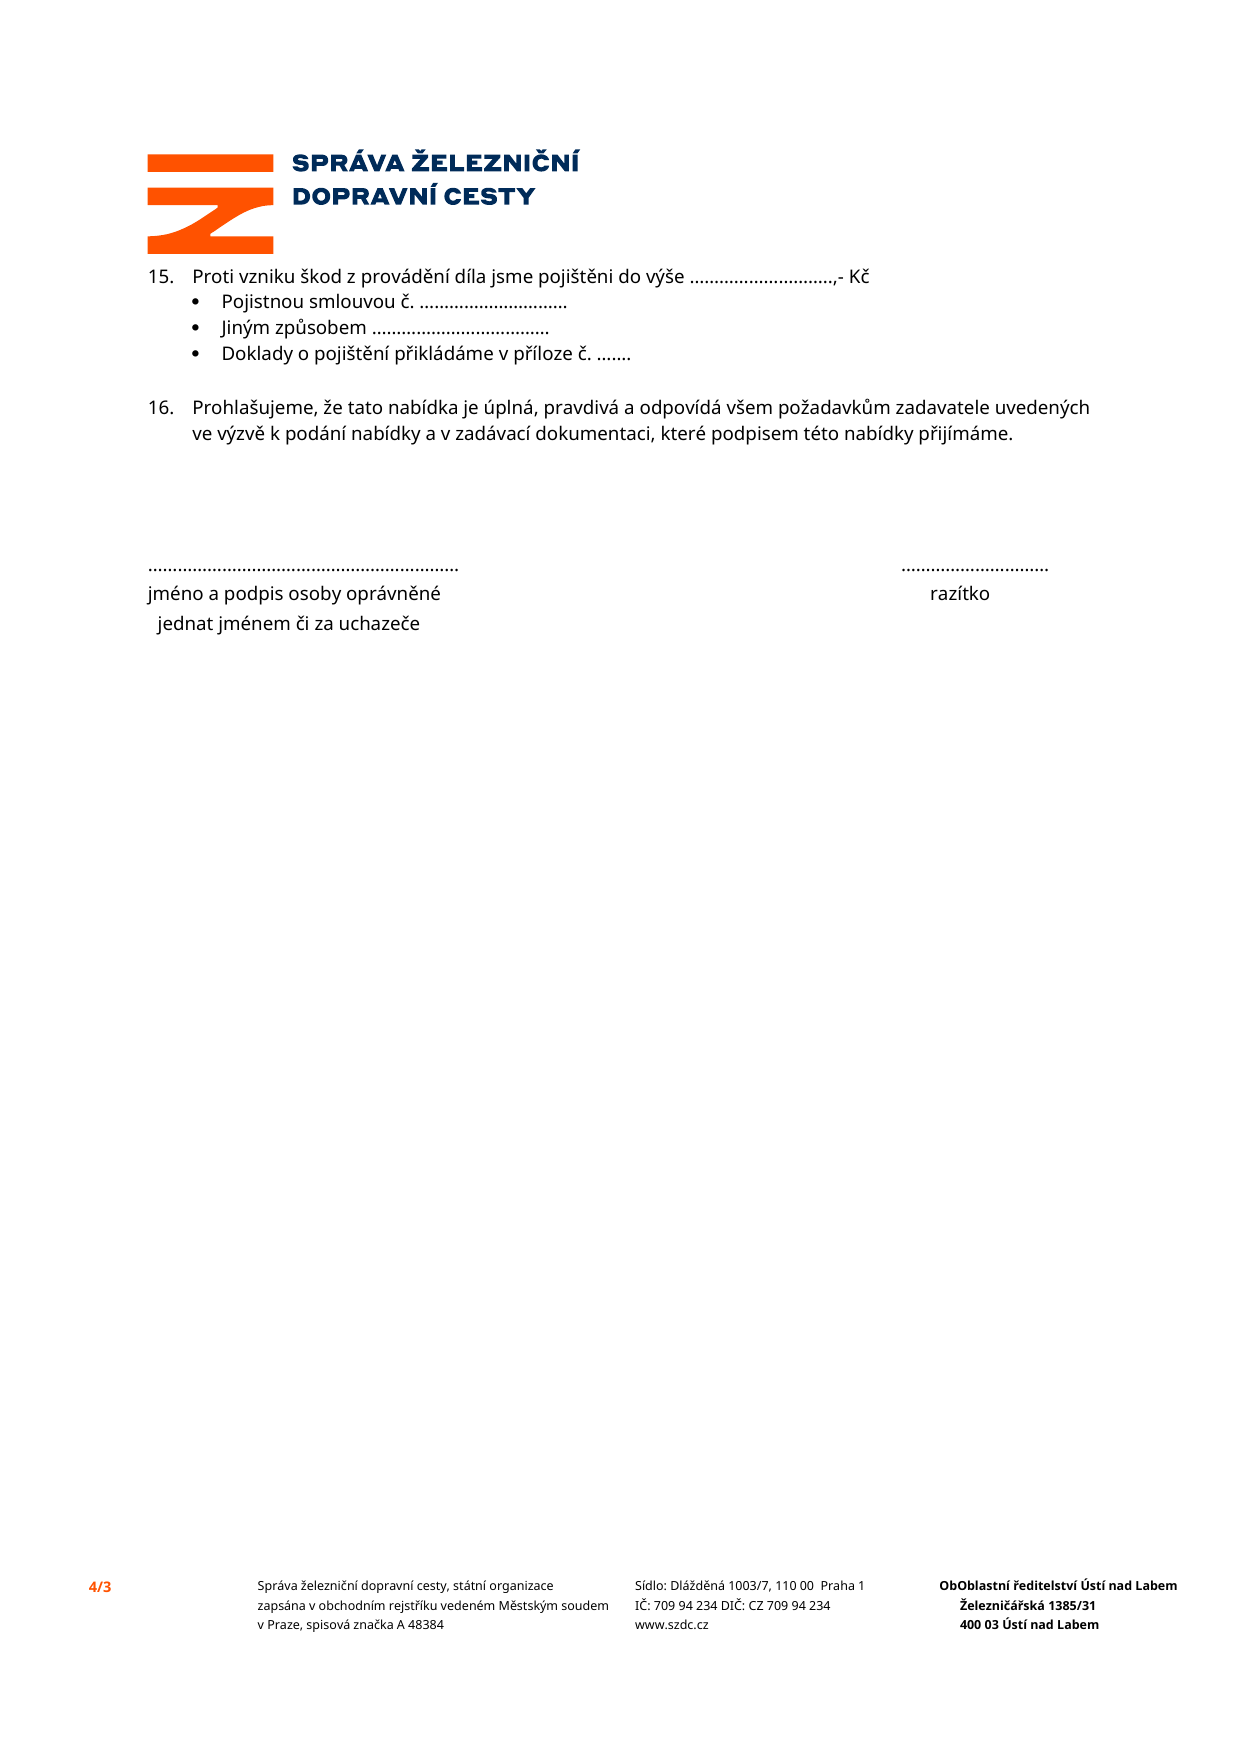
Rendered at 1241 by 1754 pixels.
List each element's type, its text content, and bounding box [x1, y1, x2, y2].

list Pojistnou smlouvou č. ………………………… [192, 289, 1093, 314]
text jednat jménem či za uchazeče [148, 610, 1093, 636]
text ……………………………………………………… ………………………… [148, 551, 1093, 577]
list Proti vzniku škod z provádění díla jsme pojištěni do výše ………………………..,- Kč [148, 263, 1093, 289]
list Jiným způsobem ……………………………… [192, 314, 1093, 340]
text jméno a podpis osoby oprávněné razítko [148, 581, 1093, 606]
list Doklady o pojištění přikládáme v příloze č. ……. [192, 340, 1093, 365]
list Prohlašujeme, že tato nabídka je úplná, pravdivá a odpovídá všem požadavkům zadavatele uvedených ve výzvě k podání nabídky a v zadávací dokumentaci, které podpisem této nabídky přijímáme. [148, 394, 1093, 446]
